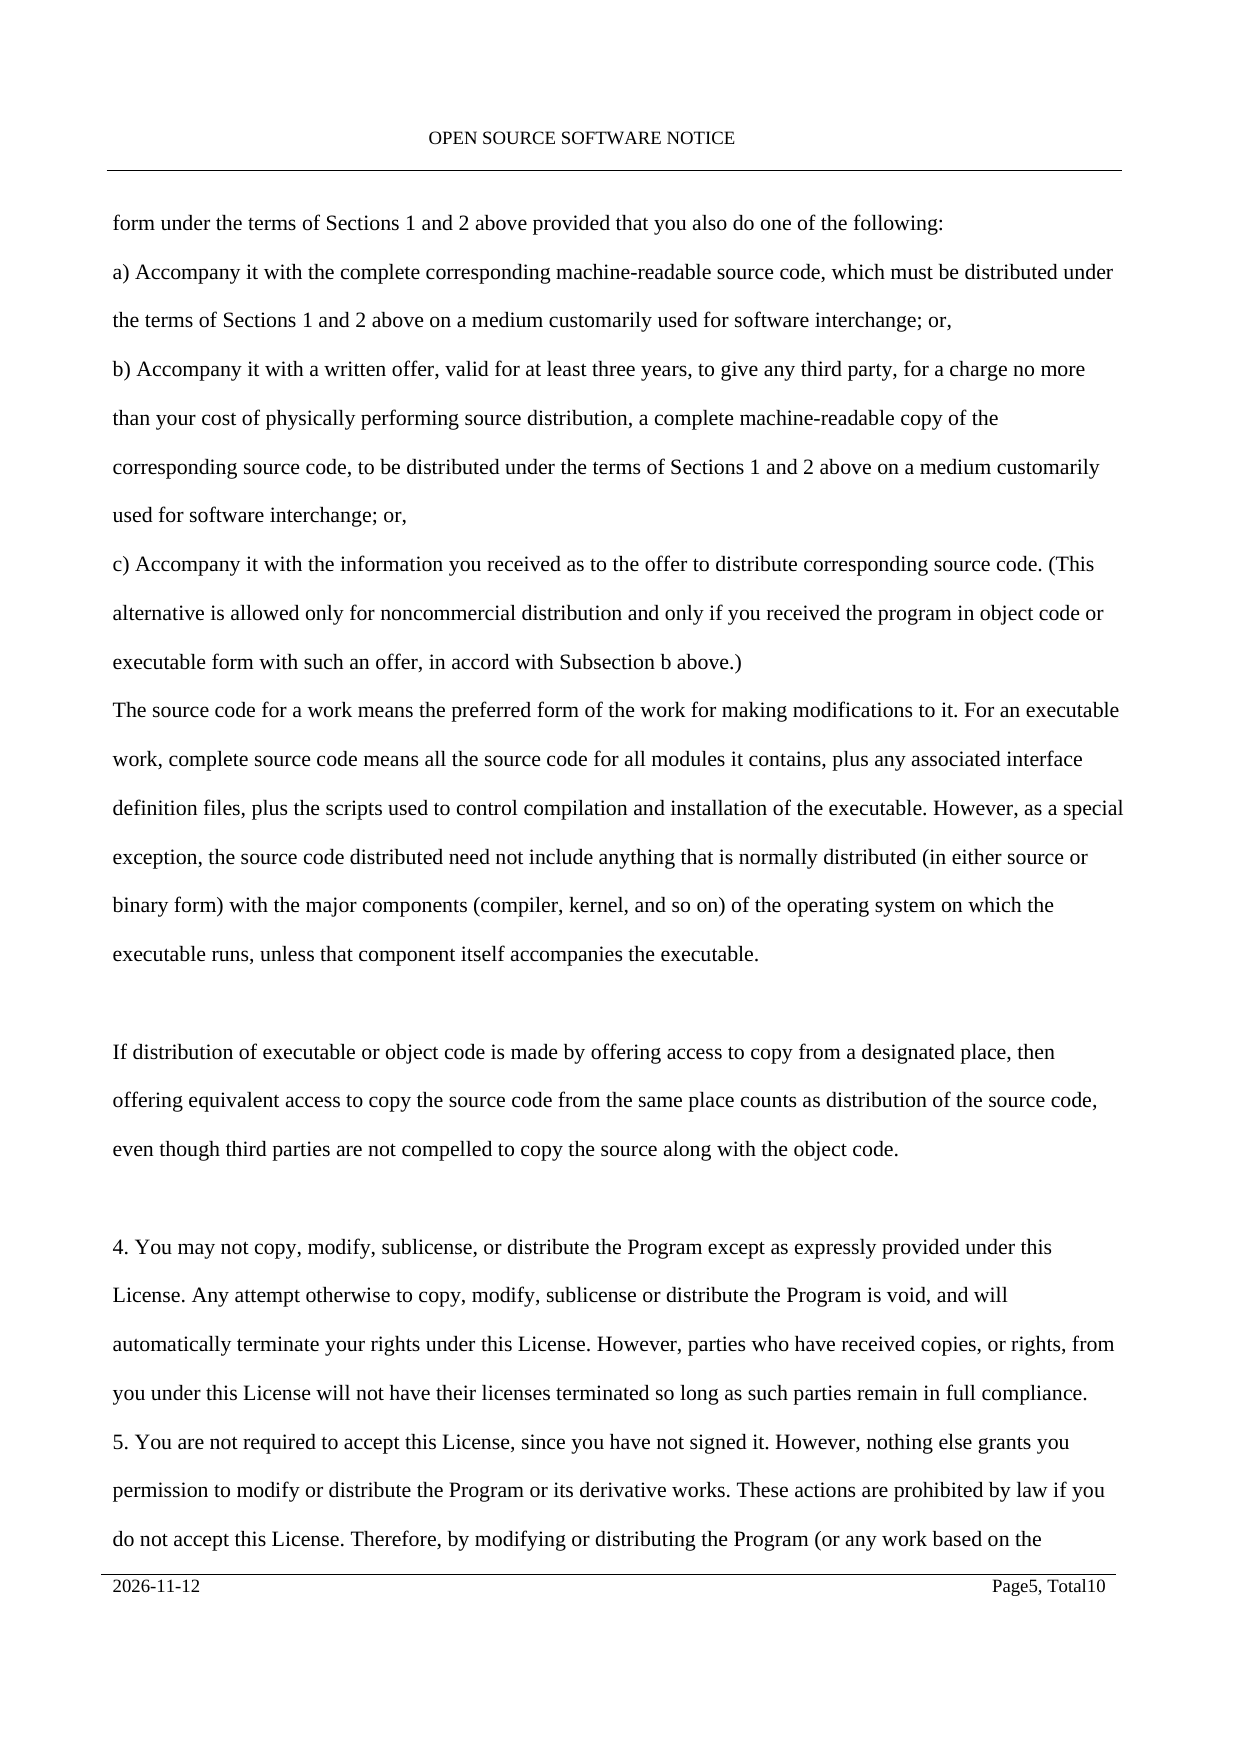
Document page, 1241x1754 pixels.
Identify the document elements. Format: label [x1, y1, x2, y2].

text [112, 206, 1128, 1555]
